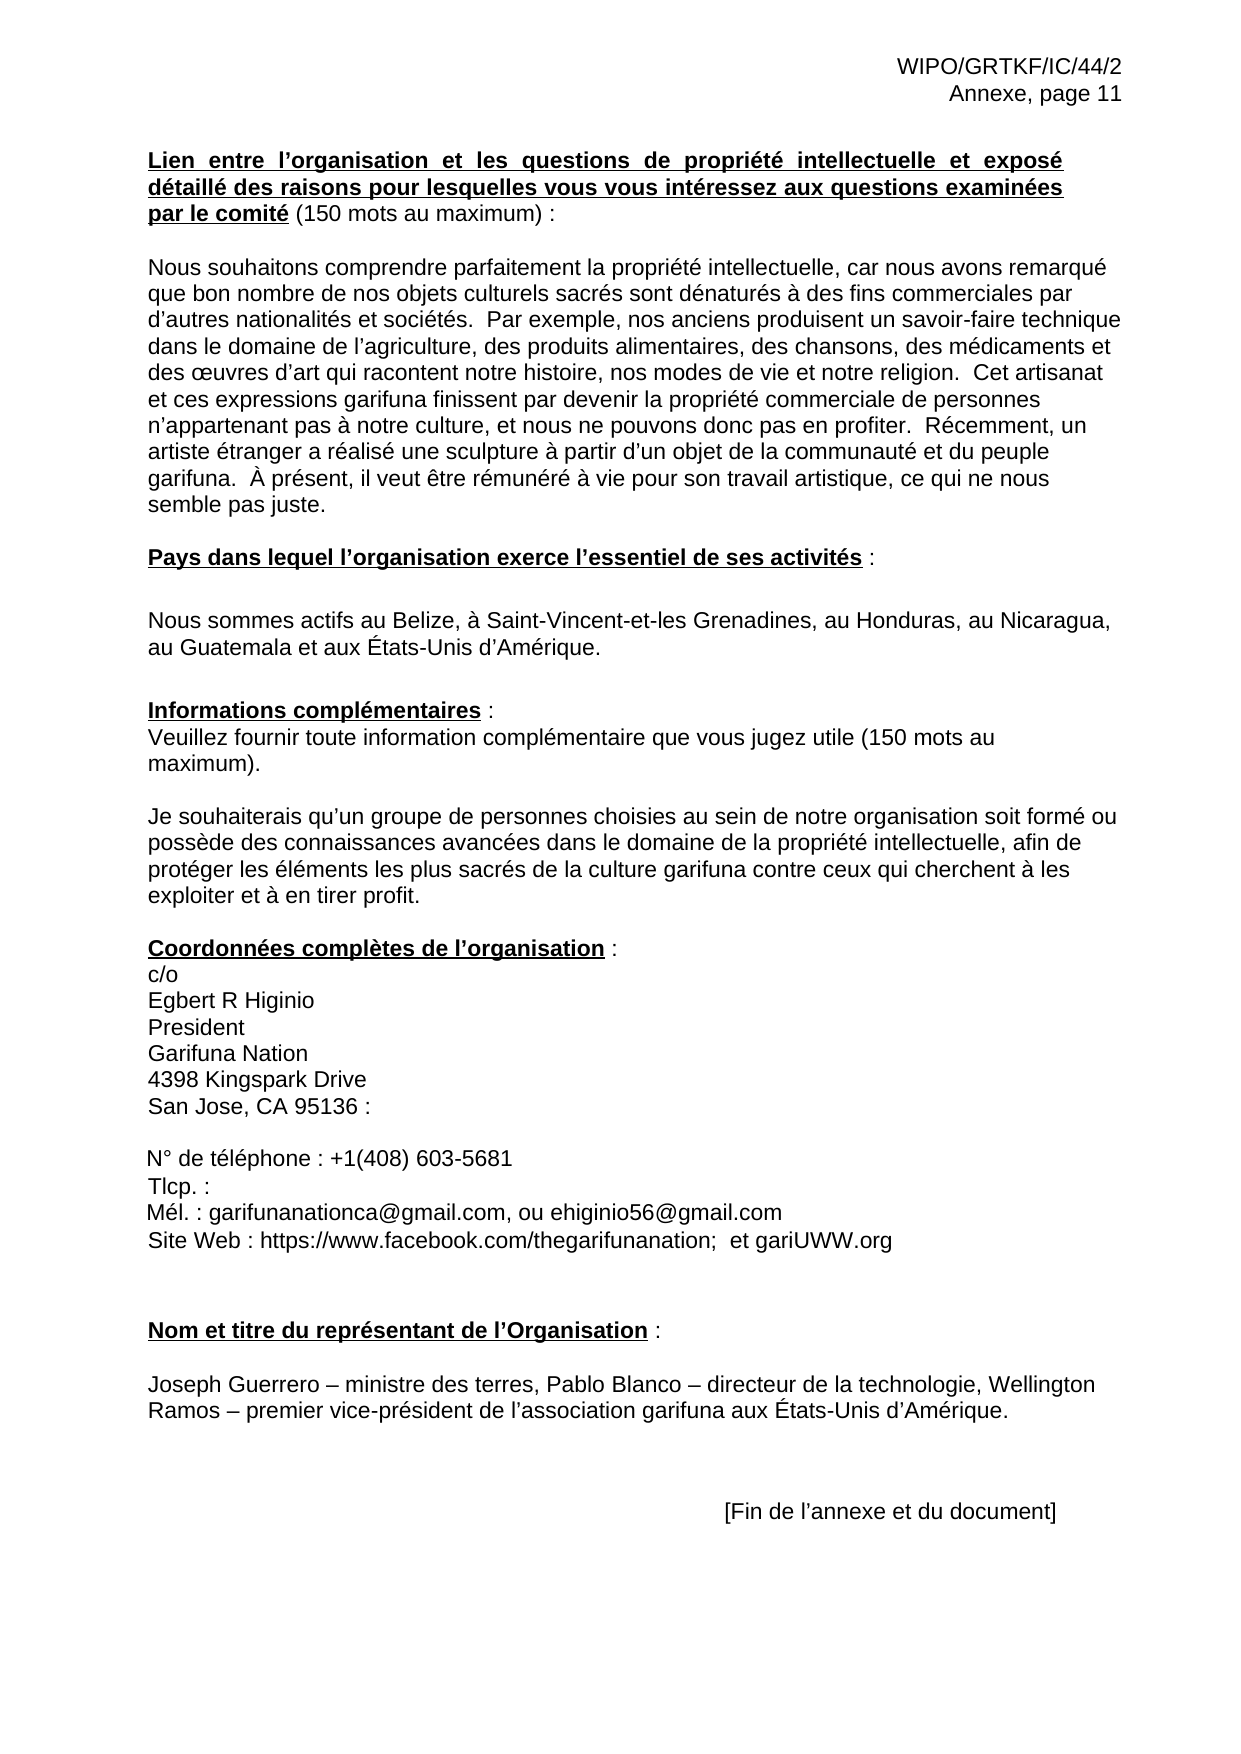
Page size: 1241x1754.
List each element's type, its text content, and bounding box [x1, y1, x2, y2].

text Je souhaiterais qu’un groupe de personnes choisies au sein de notre organisation soit formé ou possède des connaissances avancées dans le domaine de la propriété intellectuelle, afin de protéger les éléments les plus sacrés de la culture garifuna contre ceux qui cherchent à les exploiter et à en tirer profit. [148, 803, 1122, 908]
text Lien entre l’organisation et les questions de propriété intellectuelle et exposé détaillé des raisons pour lesquelles vous vous intéressez aux questions examinées par le comité (150 mots au maximum) : [148, 171, 1064, 197]
text Nous souhaitons comprendre parfaitement la propriété intellectuelle, car nous avons remarqué que bon nombre de nos objets culturels sacrés sont dénaturés à des fins commerciales par d’autres nationalités et sociétés. Par exemple, nos anciens produisent un savoir-faire technique dans le domaine de l’agriculture, des produits alimentaires, des chansons, des médicaments et des œuvres d’art qui racontent notre histoire, nos modes de vie et notre religion. Cet artisanat et ces expressions garifuna finissent par devenir la propriété commerciale de personnes n’appartenant pas à notre culture, et nous ne pouvons donc pas en profiter. Récemment, un artiste étranger a réalisé une sculpture à partir d’un objet de la communauté et du peuple garifuna. À présent, il veut être rémunéré à vie pour son travail artistique, ce qui ne nous semble pas juste. [148, 254, 1122, 517]
text Joseph Guerrero – ministre des terres, Pablo Blanco – directeur de la technologie, Wellington Ramos – premier vice-président de l’association garifuna aux États-Unis d’Amérique. [148, 1371, 1122, 1423]
text [Fin de l’annexe et du document] [724, 1498, 1122, 1525]
text Lien entre l’organisation et les questions de propriété intellectuelle et exposé détaillé des raisons pour lesquelles vous vous intéressez aux questions examinées par le comité (150 mots au maximum) : [148, 198, 1064, 227]
text Nous sommes actifs au Belize, à Saint-Vincent-et-les Grenadines, au Honduras, au Nicaragua, au Guatemala et aux États-Unis d’Amérique. [148, 607, 1122, 660]
text c/o [148, 961, 1122, 987]
text Nom et titre du représentant de l’Organisation : [148, 1317, 1122, 1343]
text Site Web : https://www.facebook.com/thegarifunanation; et gariUWW.org [148, 1227, 901, 1253]
text Tlcp. : [148, 1173, 636, 1199]
text N° de téléphone : +1(408) 603-5681 [146, 1145, 1122, 1172]
text Informations complémentaires : [148, 697, 1122, 724]
text Garifuna Nation [148, 1040, 1122, 1066]
text Pays dans lequel l’organisation exerce l’essentiel de ses activités : [148, 544, 1122, 570]
text Coordonnées complètes de l’organisation : [148, 934, 1122, 961]
text Lien entre l’organisation et les questions de propriété intellectuelle et exposé détaillé des raisons pour lesquelles vous vous intéressez aux questions examinées par le comité (150 mots au maximum) : [148, 147, 1064, 170]
text President [148, 1014, 1122, 1040]
text 4398 Kingspark Drive [148, 1066, 1122, 1093]
text Veuillez fournir toute information complémentaire que vous jugez utile (150 mots au maximum). [148, 724, 1007, 776]
text Mél. : garifunanationca@gmail.com, ou ehiginio56@gmail.com [146, 1199, 1122, 1226]
text Egbert R Higinio [148, 987, 1122, 1014]
text San Jose, CA 95136 : [148, 1093, 1122, 1119]
